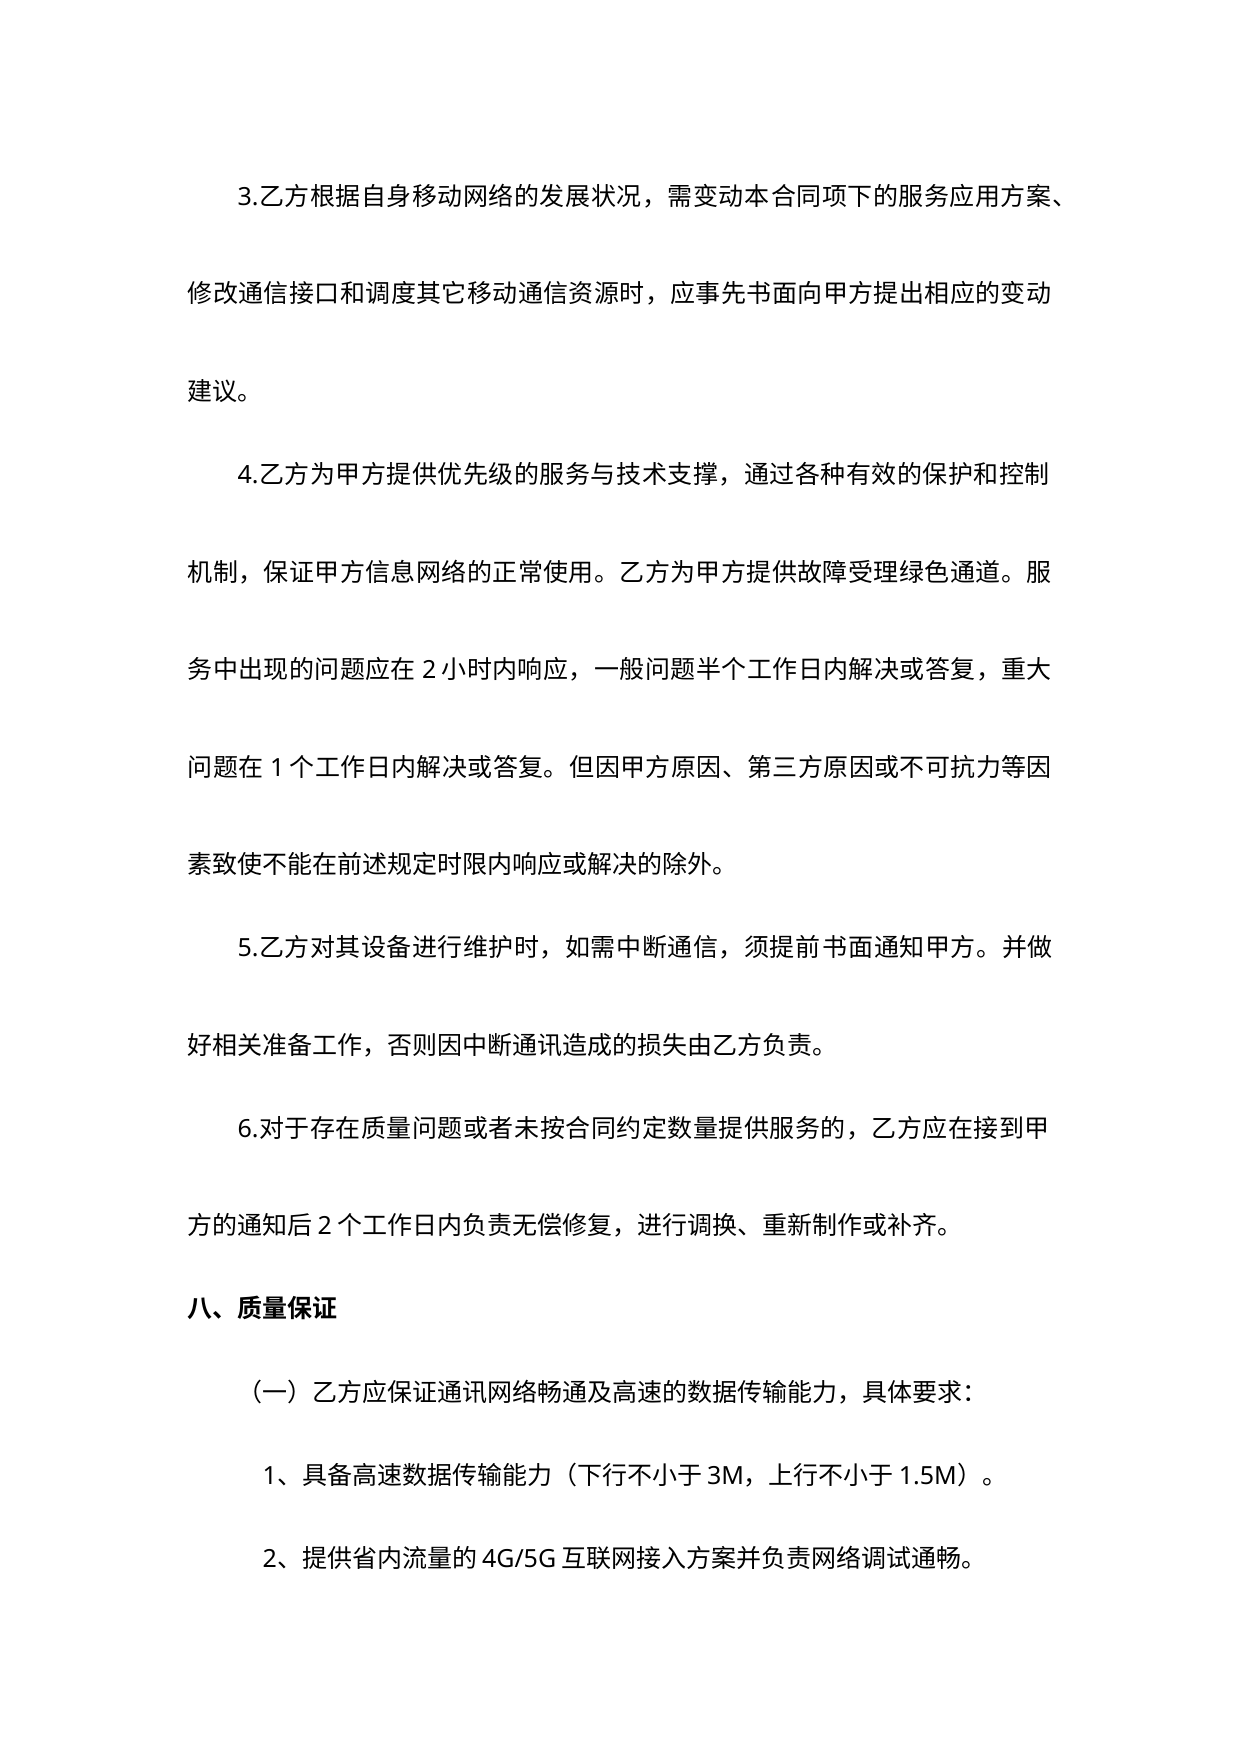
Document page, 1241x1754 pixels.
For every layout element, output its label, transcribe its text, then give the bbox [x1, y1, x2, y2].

text 八、质量保证 [187, 1274, 1053, 1339]
text 5.乙方对其设备进行维护时，如需中断通信，须提前书面通知甲方。并做好相关准备工作，否则因中断通讯造成的损失由乙方负责。 [187, 913, 1053, 1076]
text 2、提供省内流量的4G/5G互联网接入方案并负责网络调试通畅。 [187, 1524, 1053, 1589]
text 1、具备高速数据传输能力（下行不小于3M，上行不小于1.5M）。 [187, 1441, 1053, 1506]
text 3.乙方根据自身移动网络的发展状况，需变动本合同项下的服务应用方案、修改通信接口和调度其它移动通信资源时，应事先书面向甲方提出相应的变动建议。 [187, 162, 1053, 422]
text 6.对于存在质量问题或者未按合同约定数量提供服务的，乙方应在接到甲方的通知后2个工作日内负责无偿修复，进行调换、重新制作或补齐。 [187, 1094, 1053, 1256]
text 4.乙方为甲方提供优先级的服务与技术支撑，通过各种有效的保护和控制机制，保证甲方信息网络的正常使用。乙方为甲方提供故障受理绿色通道。服务中出现的问题应在2小时内响应，一般问题半个工作日内解决或答复，重大问题在 1个工作日内解决或答复。但因甲方原因、第三方原因或不可抗力等因素致使不能在前述规定时限内响应或解决的除外。 [187, 440, 1053, 895]
text （一）乙方应保证通讯网络畅通及高速的数据传输能力，具体要求： [187, 1358, 1053, 1423]
